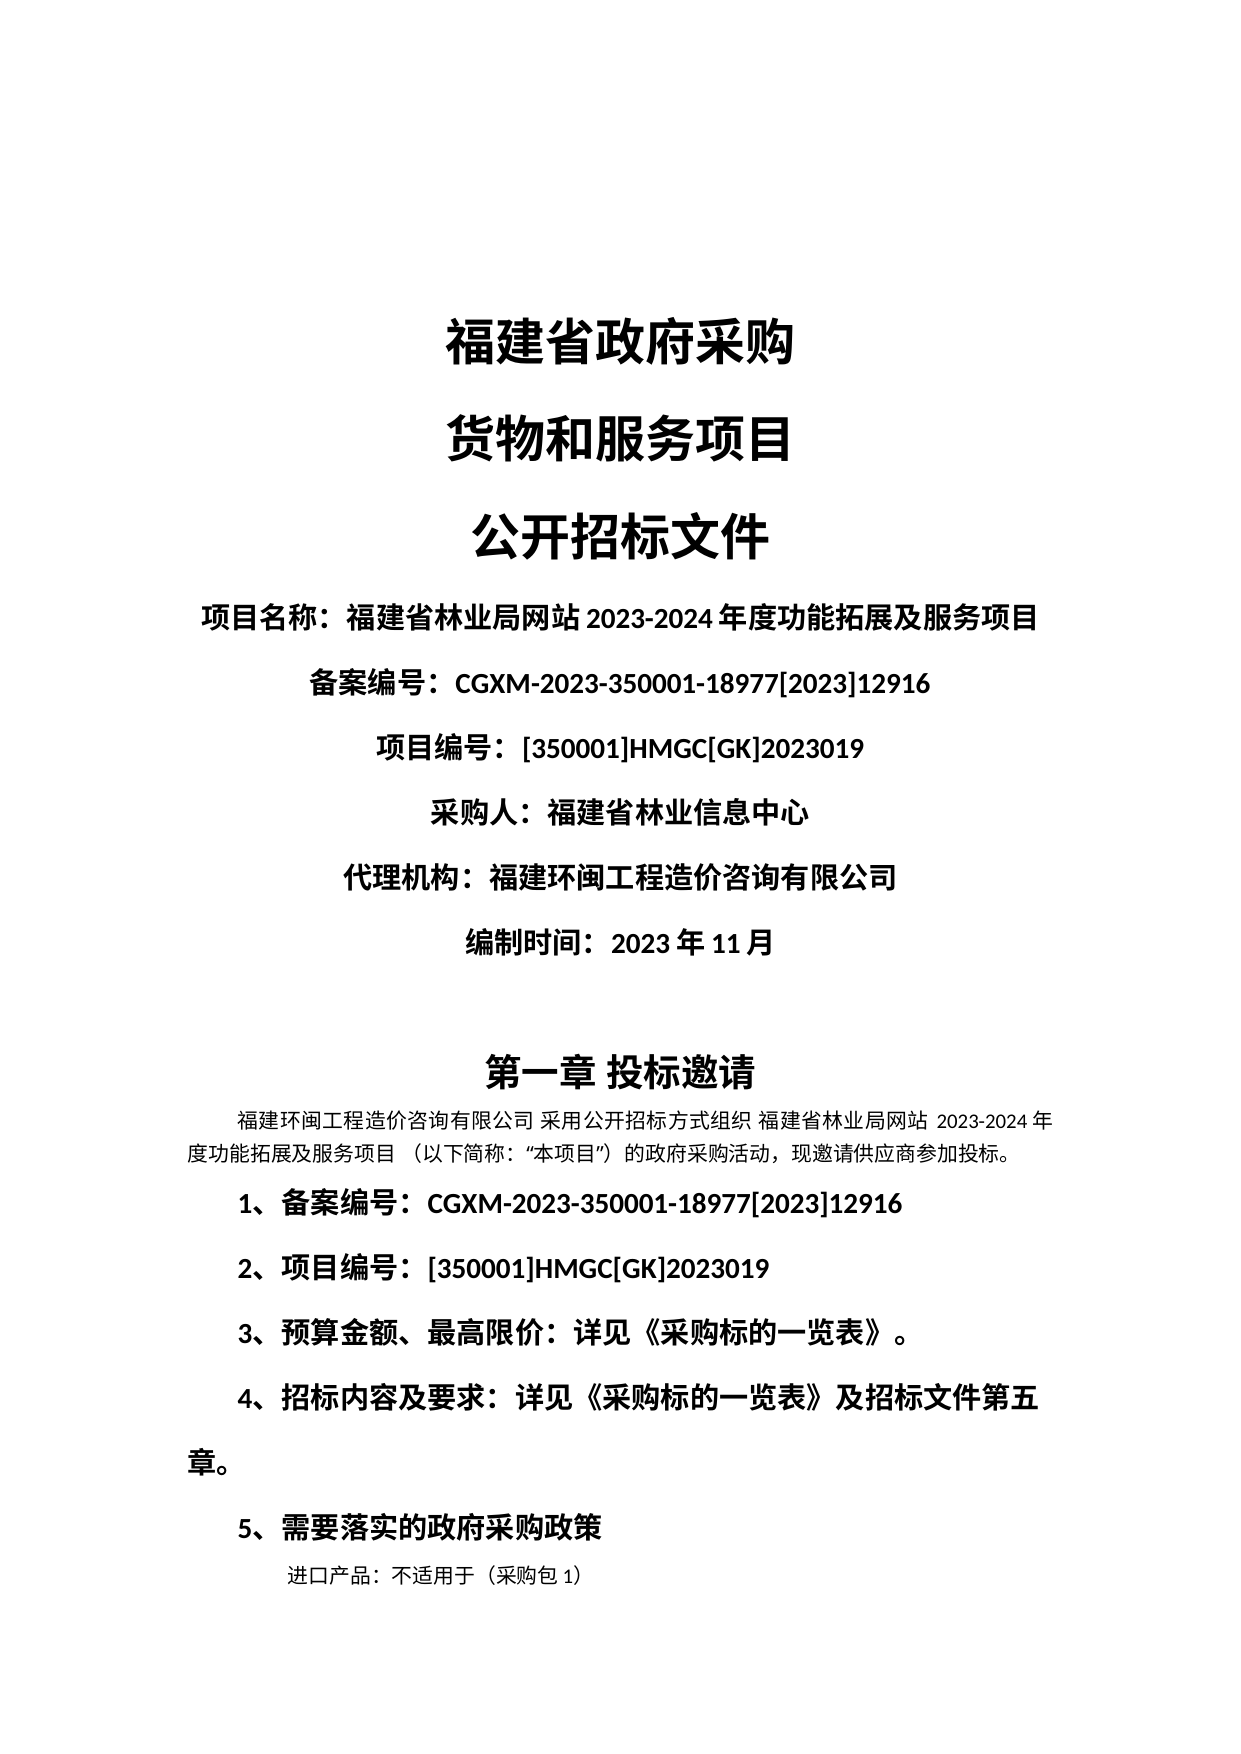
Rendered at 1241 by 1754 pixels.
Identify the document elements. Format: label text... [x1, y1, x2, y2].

text 4、招标内容及要求：详见《采购标的一览表》及招标文件第五章。 [187, 1364, 1053, 1494]
text 公开招标文件 [187, 487, 1053, 584]
text 5、需要落实的政府采购政策 [187, 1494, 1053, 1559]
text 项目名称：福建省林业局网站2023-2024年度功能拓展及服务项目 [187, 584, 1053, 649]
text 1、备案编号：CGXM-2023-350001-18977[2023]12916 [187, 1169, 1053, 1234]
text 编制时间：2023年11月 [187, 909, 1053, 974]
text 采购人：福建省林业信息中心 [187, 779, 1053, 844]
text 3、预算金额、最高限价：详见《采购标的一览表》。 [187, 1299, 1053, 1364]
text 2、项目编号：[350001]HMGC[GK]2023019 [187, 1234, 1053, 1299]
text 项目编号：[350001]HMGC[GK]2023019 [187, 714, 1053, 779]
text 备案编号：CGXM-2023-350001-18977[2023]12916 [187, 649, 1053, 714]
text 福建环闽工程造价咨询有限公司 采用公开招标方式组织 福建省林业局网站2023-2024年度功能拓展及服务项目 （以下简称：“本项目”）的政府采购活动，现邀请供应商参加投标。 [187, 1104, 1053, 1169]
text 货物和服务项目 [187, 389, 1053, 487]
text 代理机构：福建环闽工程造价咨询有限公司 [187, 844, 1053, 909]
text 第一章 投标邀请 [187, 1039, 1053, 1104]
text 福建省政府采购 [187, 292, 1053, 389]
text 进口产品：不适用于（采购包1） [187, 1559, 1053, 1592]
